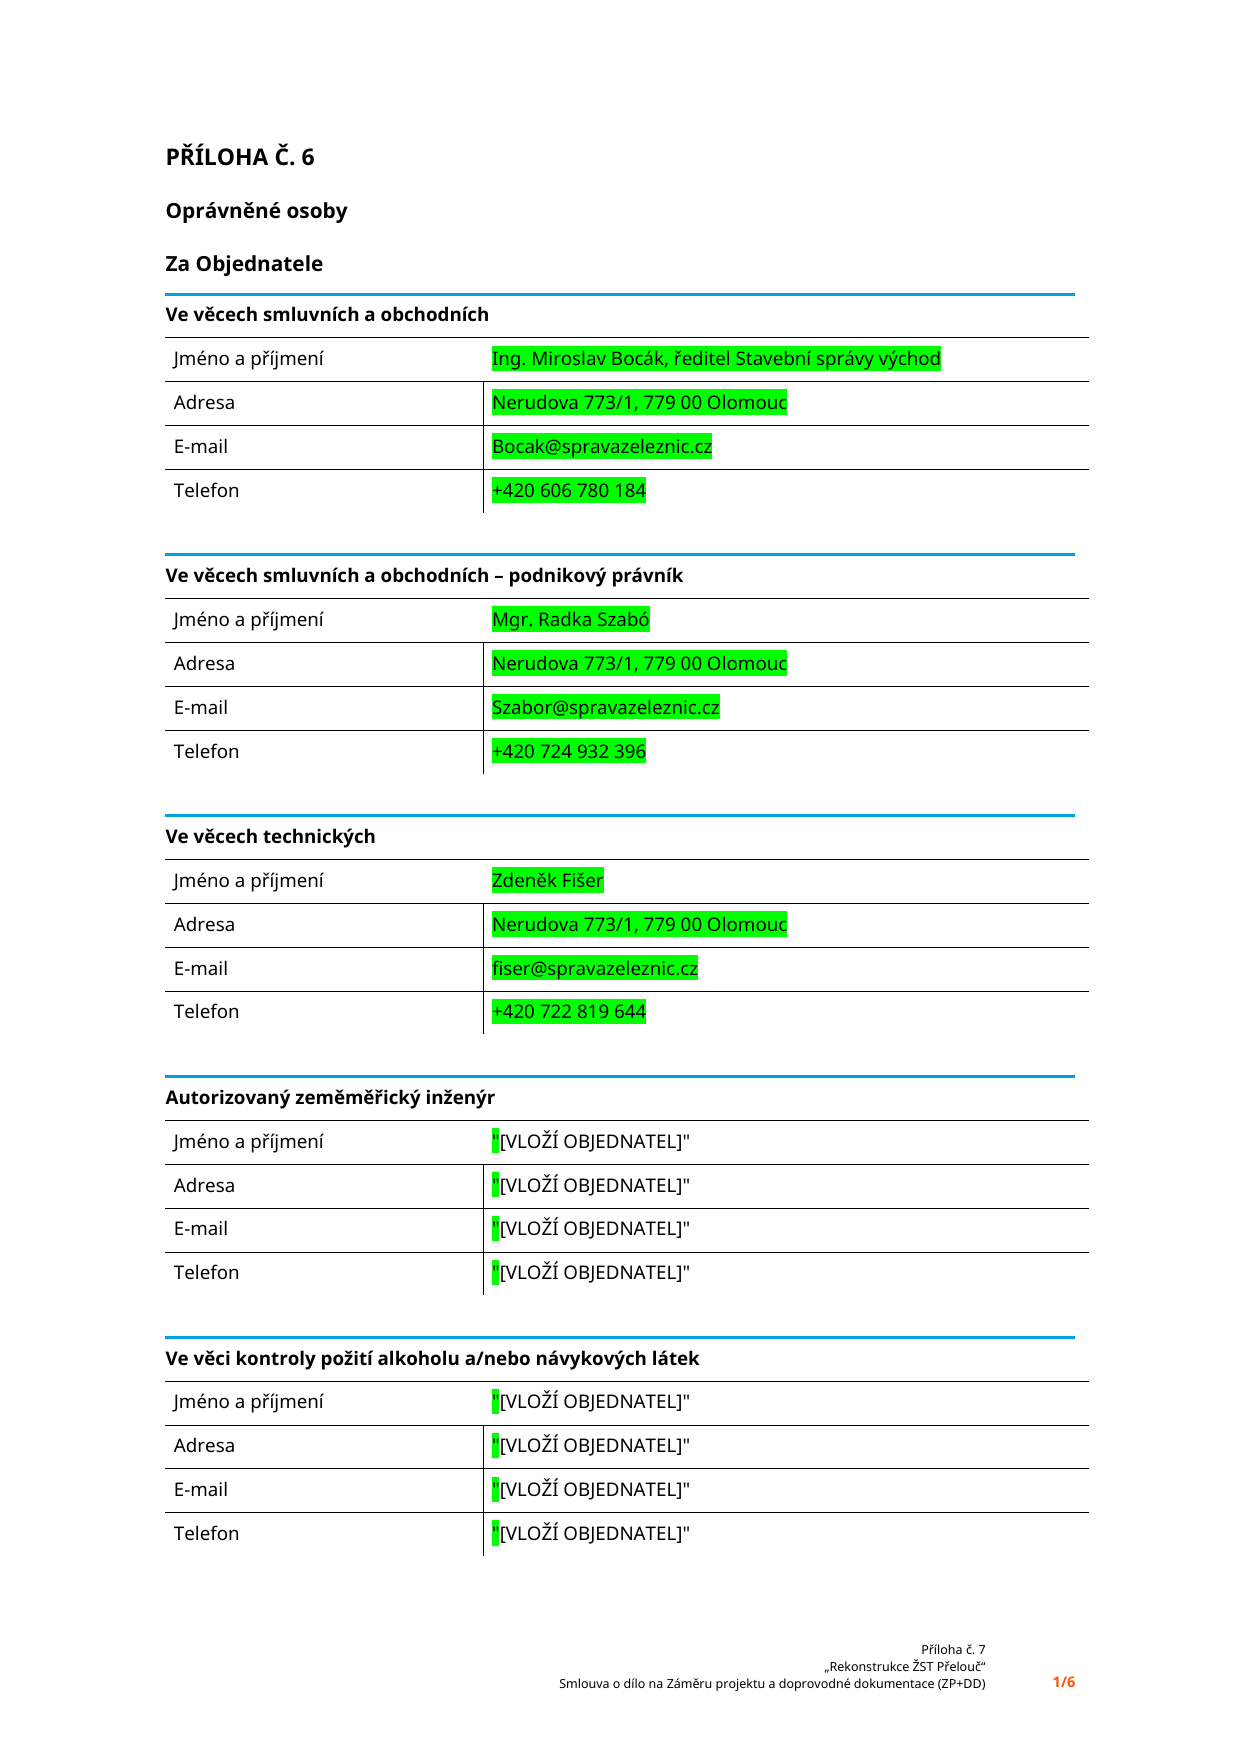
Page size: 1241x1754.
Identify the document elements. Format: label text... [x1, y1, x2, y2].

table_cell Telefon [165, 1513, 483, 1556]
table_header Mgr. Radka Szabó [484, 599, 1089, 642]
table_cell fiser@spravazeleznic.cz [484, 948, 1089, 991]
table_cell Nerudova 773/1, 779 00 Olomouc [484, 904, 1089, 947]
table_cell E-mail [165, 426, 483, 469]
table_cell +420 724 932 396 [484, 731, 1089, 773]
table_cell E-mail [165, 687, 483, 730]
table_header Ing. Miroslav Bocák, ředitel Stavební správy východ [484, 338, 1089, 381]
table_header [484, 1121, 1089, 1164]
table_cell [484, 1469, 1089, 1512]
table_cell E-mail [165, 948, 483, 991]
table_cell [484, 1165, 1089, 1207]
table_header Jméno a příjmení [165, 860, 484, 903]
table_cell Adresa [165, 904, 483, 947]
table_cell Adresa [165, 1165, 483, 1207]
table_cell Adresa [165, 643, 483, 686]
text Za Objednatele [165, 249, 1075, 277]
table_cell +420 606 780 184 [484, 470, 1089, 513]
table_header Zdeněk Fišer [484, 860, 1089, 903]
table_cell [484, 1209, 1089, 1251]
table_cell [484, 1253, 1089, 1295]
table_cell Telefon [165, 1253, 483, 1295]
text Příloha č. 6 [165, 141, 1075, 173]
table_cell Bocak@spravazeleznic.cz [484, 426, 1089, 469]
table_cell Nerudova 773/1, 779 00 Olomouc [484, 382, 1089, 425]
table_cell [484, 1426, 1089, 1468]
table_header [484, 1382, 1089, 1424]
table_header Jméno a příjmení [165, 599, 484, 642]
table_header Jméno a příjmení [165, 1121, 484, 1164]
table_cell Nerudova 773/1, 779 00 Olomouc [484, 643, 1089, 686]
table_cell Telefon [165, 992, 483, 1034]
text Ve věcech smluvních a obchodních [165, 296, 1075, 327]
table_cell Telefon [165, 470, 483, 513]
text Ve věcech smluvních a obchodních – podnikový právník [165, 556, 1075, 588]
table_header Jméno a příjmení [165, 338, 484, 381]
table_cell E-mail [165, 1469, 483, 1512]
table_header Jméno a příjmení [165, 1382, 484, 1424]
table_cell Adresa [165, 382, 483, 425]
table_cell +420 722 819 644 [484, 992, 1089, 1034]
text Ve věci kontroly požití alkoholu a/nebo návykových látek [165, 1339, 1075, 1371]
text Ve věcech technických [165, 817, 1075, 849]
table_cell Telefon [165, 731, 483, 773]
table_cell Szabor@spravazeleznic.cz [484, 687, 1089, 730]
table_cell [484, 1513, 1089, 1556]
table_cell Adresa [165, 1426, 483, 1468]
text Oprávněné osoby [165, 197, 1075, 225]
table_cell E-mail [165, 1209, 483, 1251]
text Autorizovaný zeměměřický inženýr [165, 1078, 1075, 1110]
